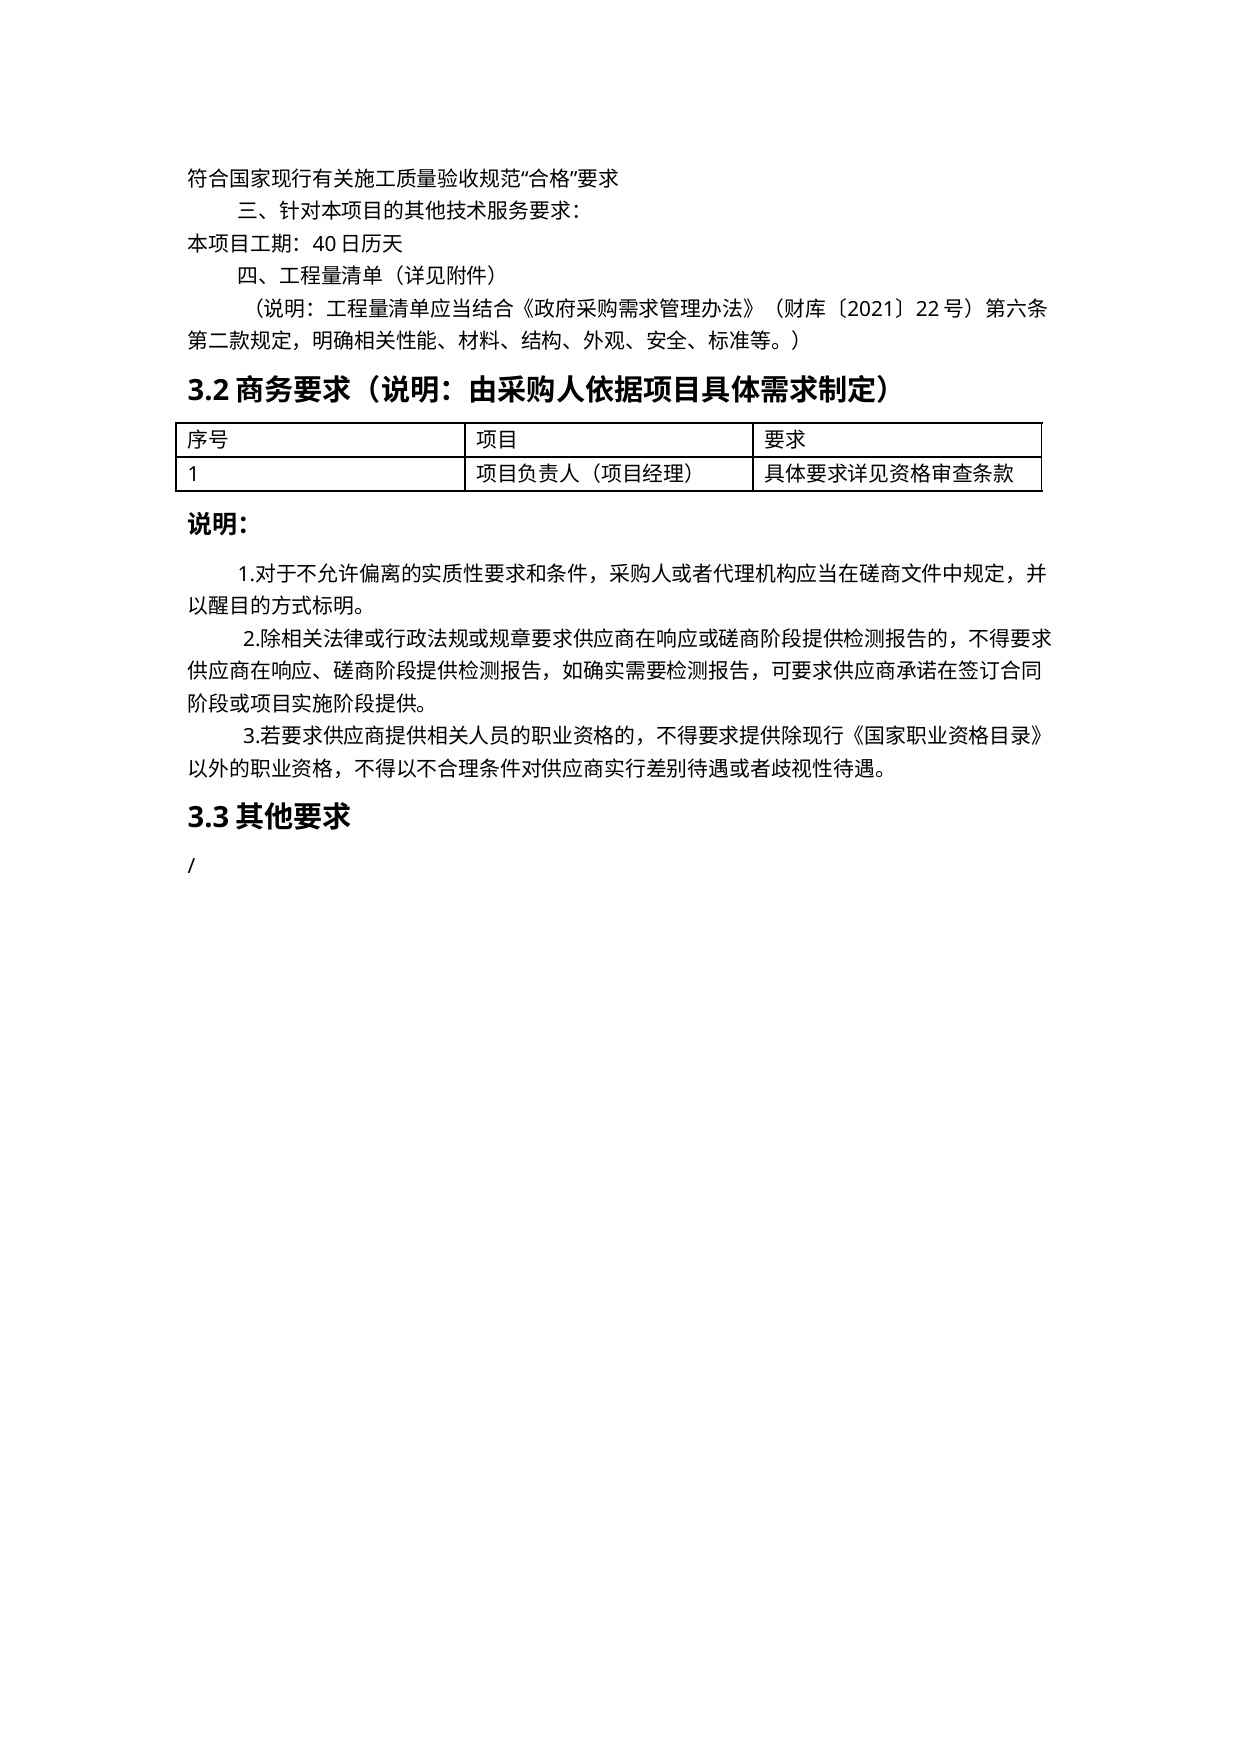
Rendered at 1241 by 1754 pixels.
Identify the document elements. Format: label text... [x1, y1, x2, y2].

text 2.除相关法律或行政法规或规章要求供应商在响应或磋商阶段提供检测报告的，不得要求供应商在响应、磋商阶段提供检测报告，如确实需要检测报告，可要求供应商承诺在签订合同阶段或项目实施阶段提供。 [187, 622, 1053, 719]
text 说明： [187, 492, 1053, 557]
table_cell 1 [177, 458, 464, 490]
text 三、针对本项目的其他技术服务要求： [187, 194, 1053, 227]
table_cell 项目负责人（项目经理） [466, 458, 752, 490]
table_header 要求 [754, 424, 1041, 456]
text （说明：工程量清单应当结合《政府采购需求管理办法》（财库〔2021〕22号）第六条第二款规定，明确相关性能、材料、结构、外观、安全、标准等。） [187, 292, 1053, 357]
text 3.若要求供应商提供相关人员的职业资格的，不得要求提供除现行《国家职业资格目录》以外的职业资格，不得以不合理条件对供应商实行差别待遇或者歧视性待遇。 [187, 719, 1053, 784]
text 四、工程量清单（详见附件） [187, 259, 1053, 292]
text 1.对于不允许偏离的实质性要求和条件，采购人或者代理机构应当在磋商文件中规定，并以醒目的方式标明。 [187, 557, 1053, 622]
text 本项目工期：40日历天 [187, 227, 1053, 259]
table_header 项目 [466, 424, 752, 456]
table_cell 具体要求详见资格审查条款 [754, 458, 1041, 490]
text 3.2商务要求（说明：由采购人依据项目具体需求制定） [187, 357, 1053, 422]
text / [187, 849, 1053, 882]
table_header 序号 [177, 424, 464, 456]
text 符合国家现行有关施工质量验收规范“合格”要求 [187, 162, 1053, 194]
text 3.3其他要求 [187, 784, 1053, 849]
